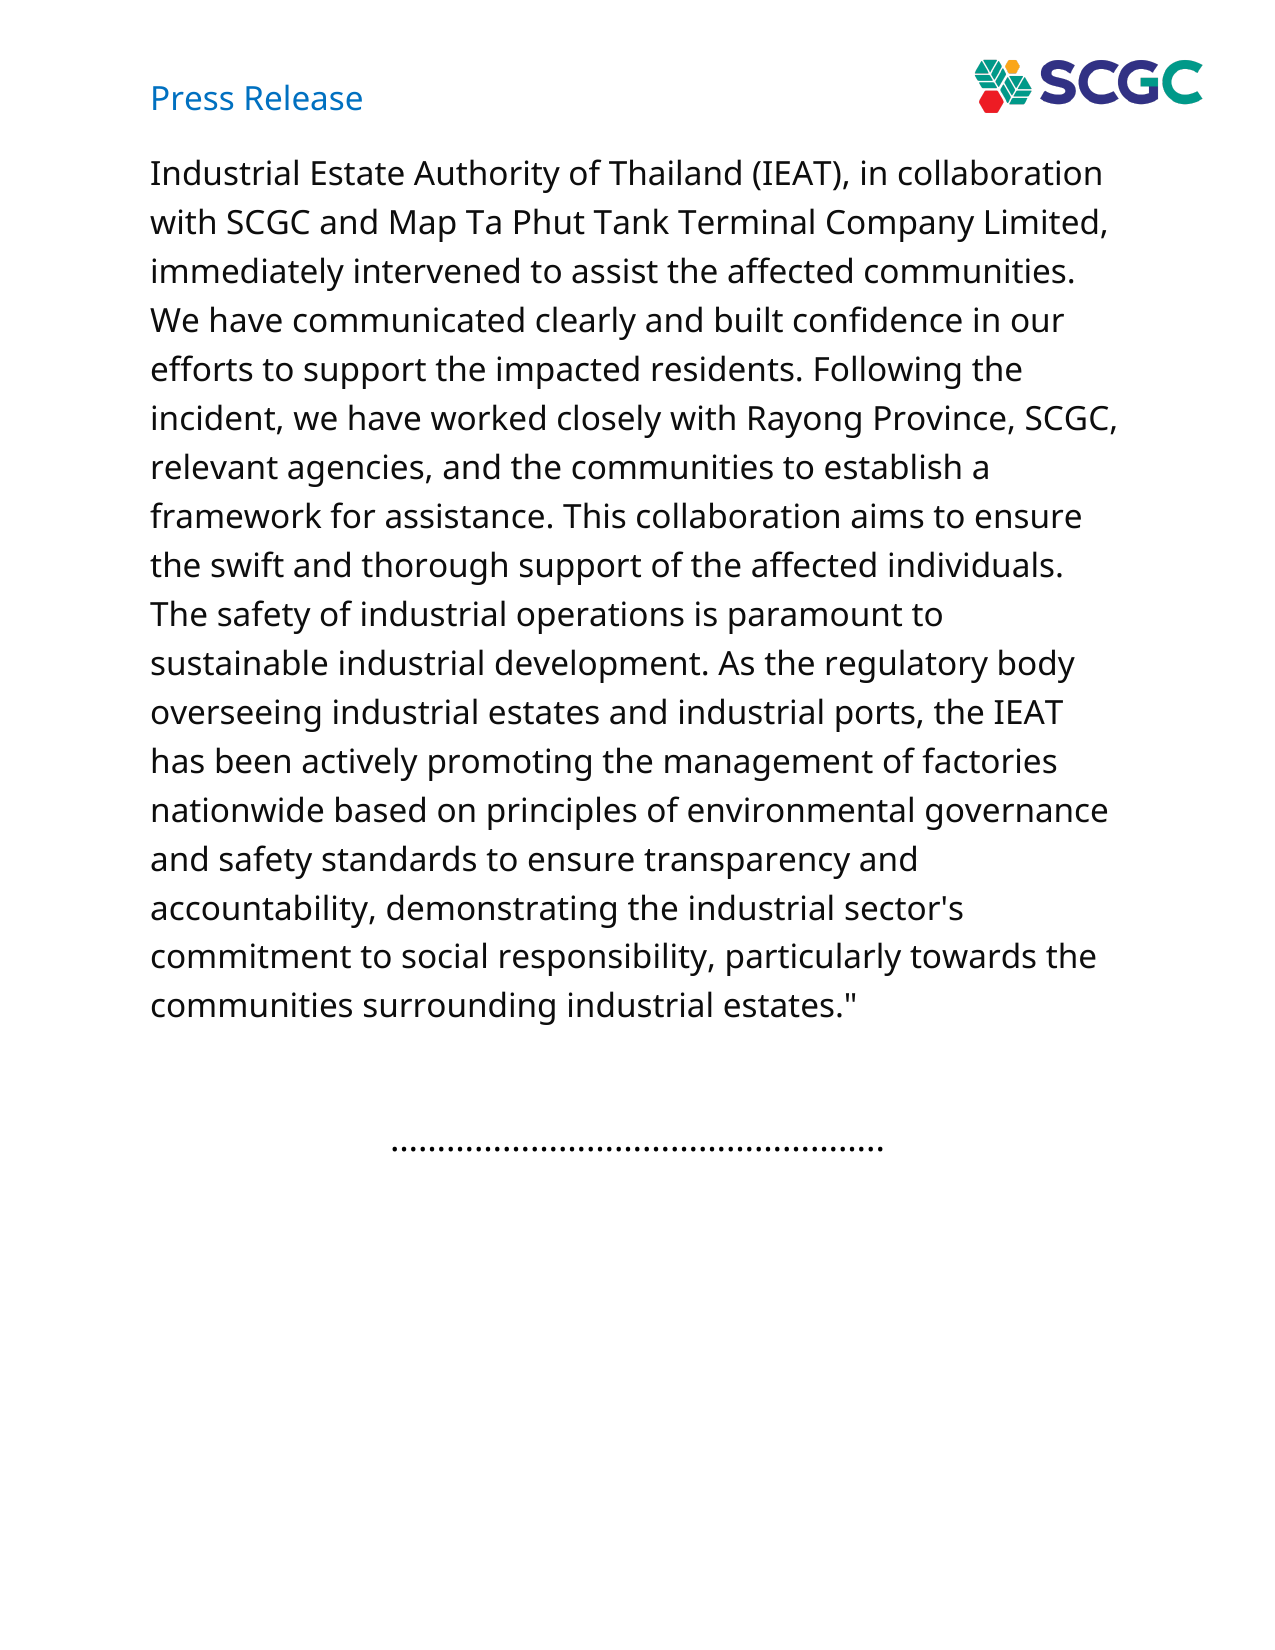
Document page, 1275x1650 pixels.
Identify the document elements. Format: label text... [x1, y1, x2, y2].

text …………………………………………….. [150, 1113, 1125, 1162]
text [150, 150, 1125, 1028]
picture [969, 51, 1214, 118]
